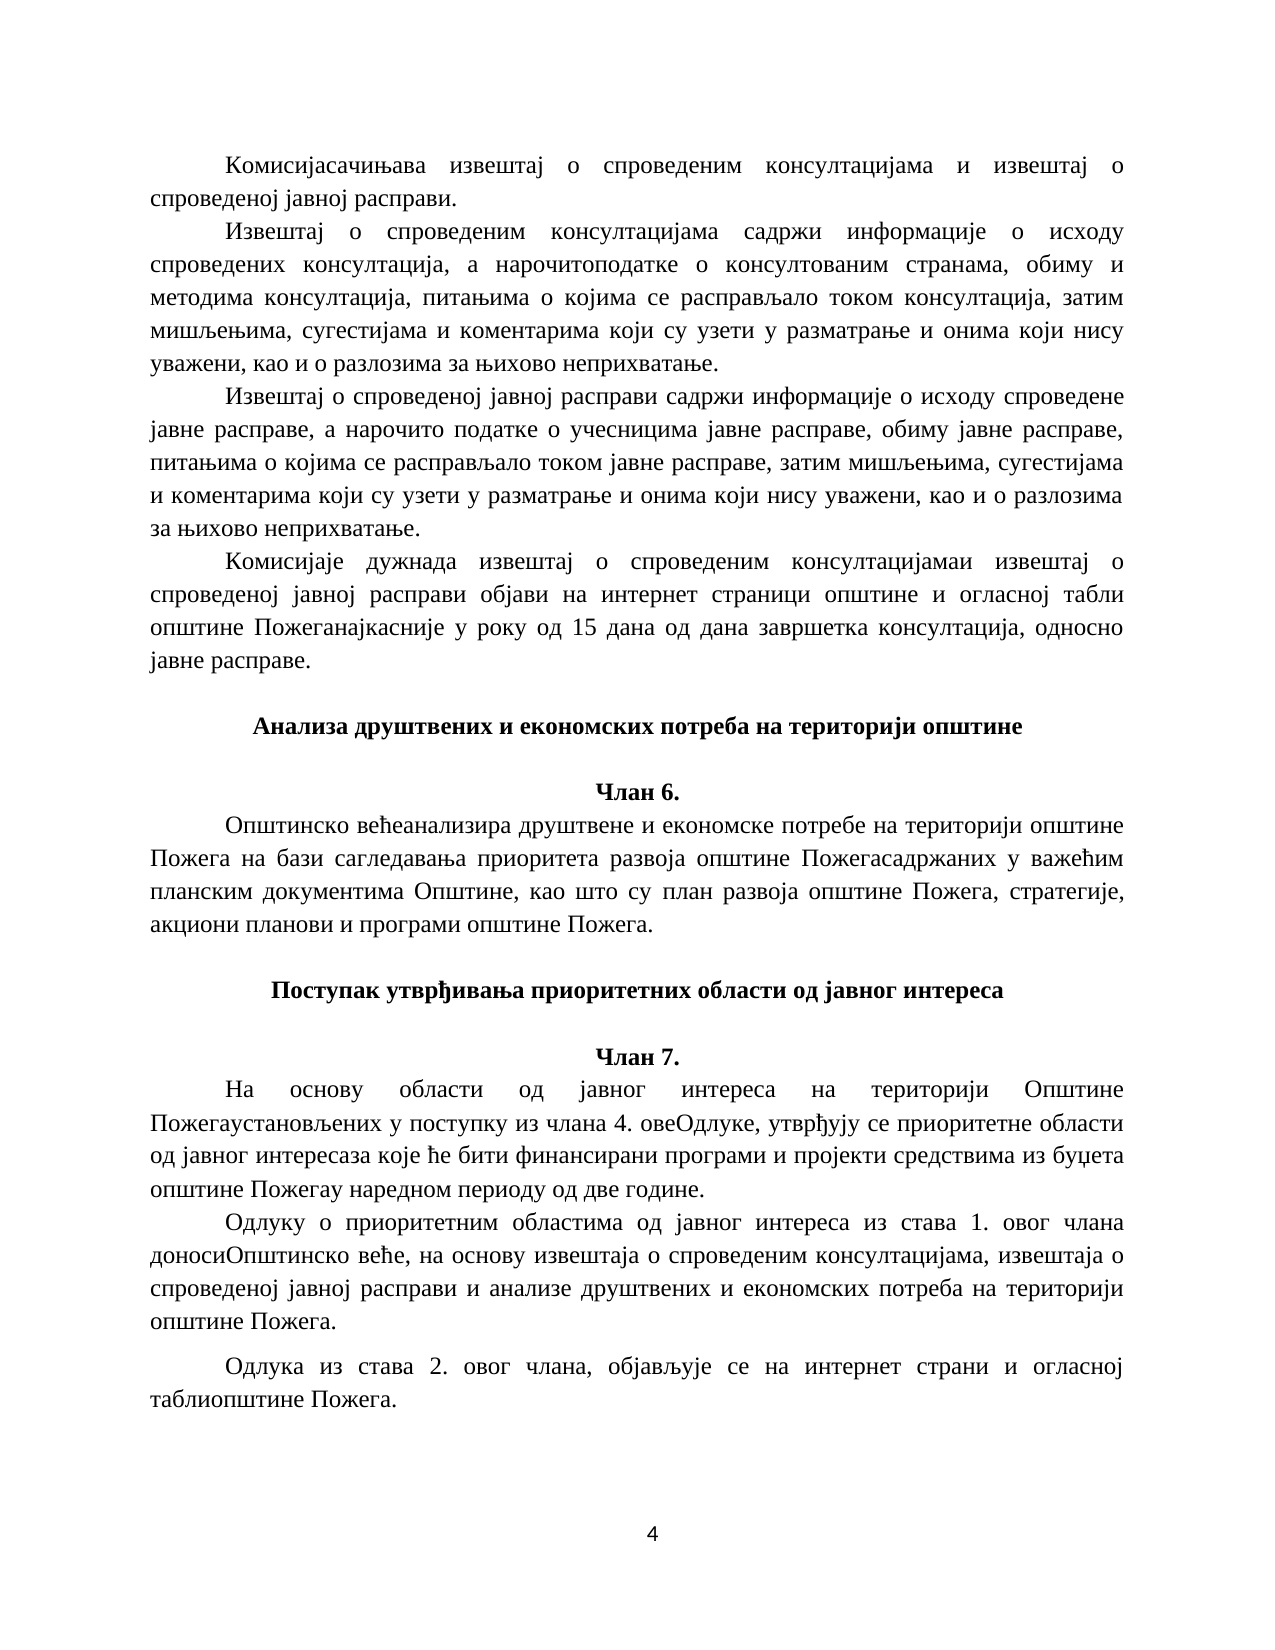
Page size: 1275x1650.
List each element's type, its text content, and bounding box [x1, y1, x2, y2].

text Поступак утврђивања приоритетних области од јавног интереса [150, 976, 1125, 1004]
text Члан 7. [150, 1042, 1125, 1070]
text На основу области од јавног интереса на територији Општине Пожегаустановљених у поступку из члана 4. овеОдлуке, утврђују се приоритетне области од јавног интересаза које ће бити финансирани програми и пројекти средствима из буџета општине Пожегау наредном периоду од две године. [150, 1074, 1125, 1202]
text Члан 6. [150, 777, 1125, 806]
text Одлуку о приоритетним областима од јавног интереса из става 1. овог члана доносиОпштинско већe, на основу извештаја о спроведеним консултацијама, извештаја о спроведеној јавној расправи и анализе друштвених и економских потреба на територији општине Пожега. [150, 1207, 1125, 1334]
text Извештај о спроведеној јавној расправи садржи информације о исходу спроведене јавне расправе, а нарочито податке о учесницима јавне расправе, обиму јавне расправе, питањима о којима се расправљало током јавне расправе, затим мишљењима, сугестијама и коментарима који су узети у разматрање и онима који нису уважени, као и о разлозима за њихово неприхватање. [150, 381, 1125, 542]
text Комисијаје дужнада извештај о спроведеним консултацијамаи извештај о спроведеној јавној расправи објави на интернет страници општине и огласној табли општине Пожеганајкасније у року од 15 дана од дана завршетка консултација, односно јавне расправе. [150, 546, 1125, 674]
text Комисијасачињава извештај о спроведеним консултацијама и извештај о спроведеној јавној расправи. [150, 150, 1125, 212]
text Анализа друштвених и економских потреба на територији општине [150, 711, 1125, 740]
text Извештај о спроведеним консултацијама садржи информације о исходу спроведених консултација, а нарочитоподатке о консултованим странама, обиму и методима консултација, питањима о којима се расправљало током консултација, затим мишљењима, сугестијама и коментарима који су узети у разматрање и онима који нису уважени, као и о разлозима за њихово неприхватање. [150, 216, 1125, 377]
text Одлука из става 2. овог члана, објављује се на интернет страни и огласној таблиопштине Пожега. [150, 1351, 1125, 1413]
text Општинско већеанализира друштвене и економске потребе на територији општине Пожега на бази сагледавања приоритета развоја општине Пожегасадржаних у важећим планским документима Општине, као што су план развоја општине Пожега, стратегије, акциони планови и програми општине Пожега. [150, 810, 1125, 938]
